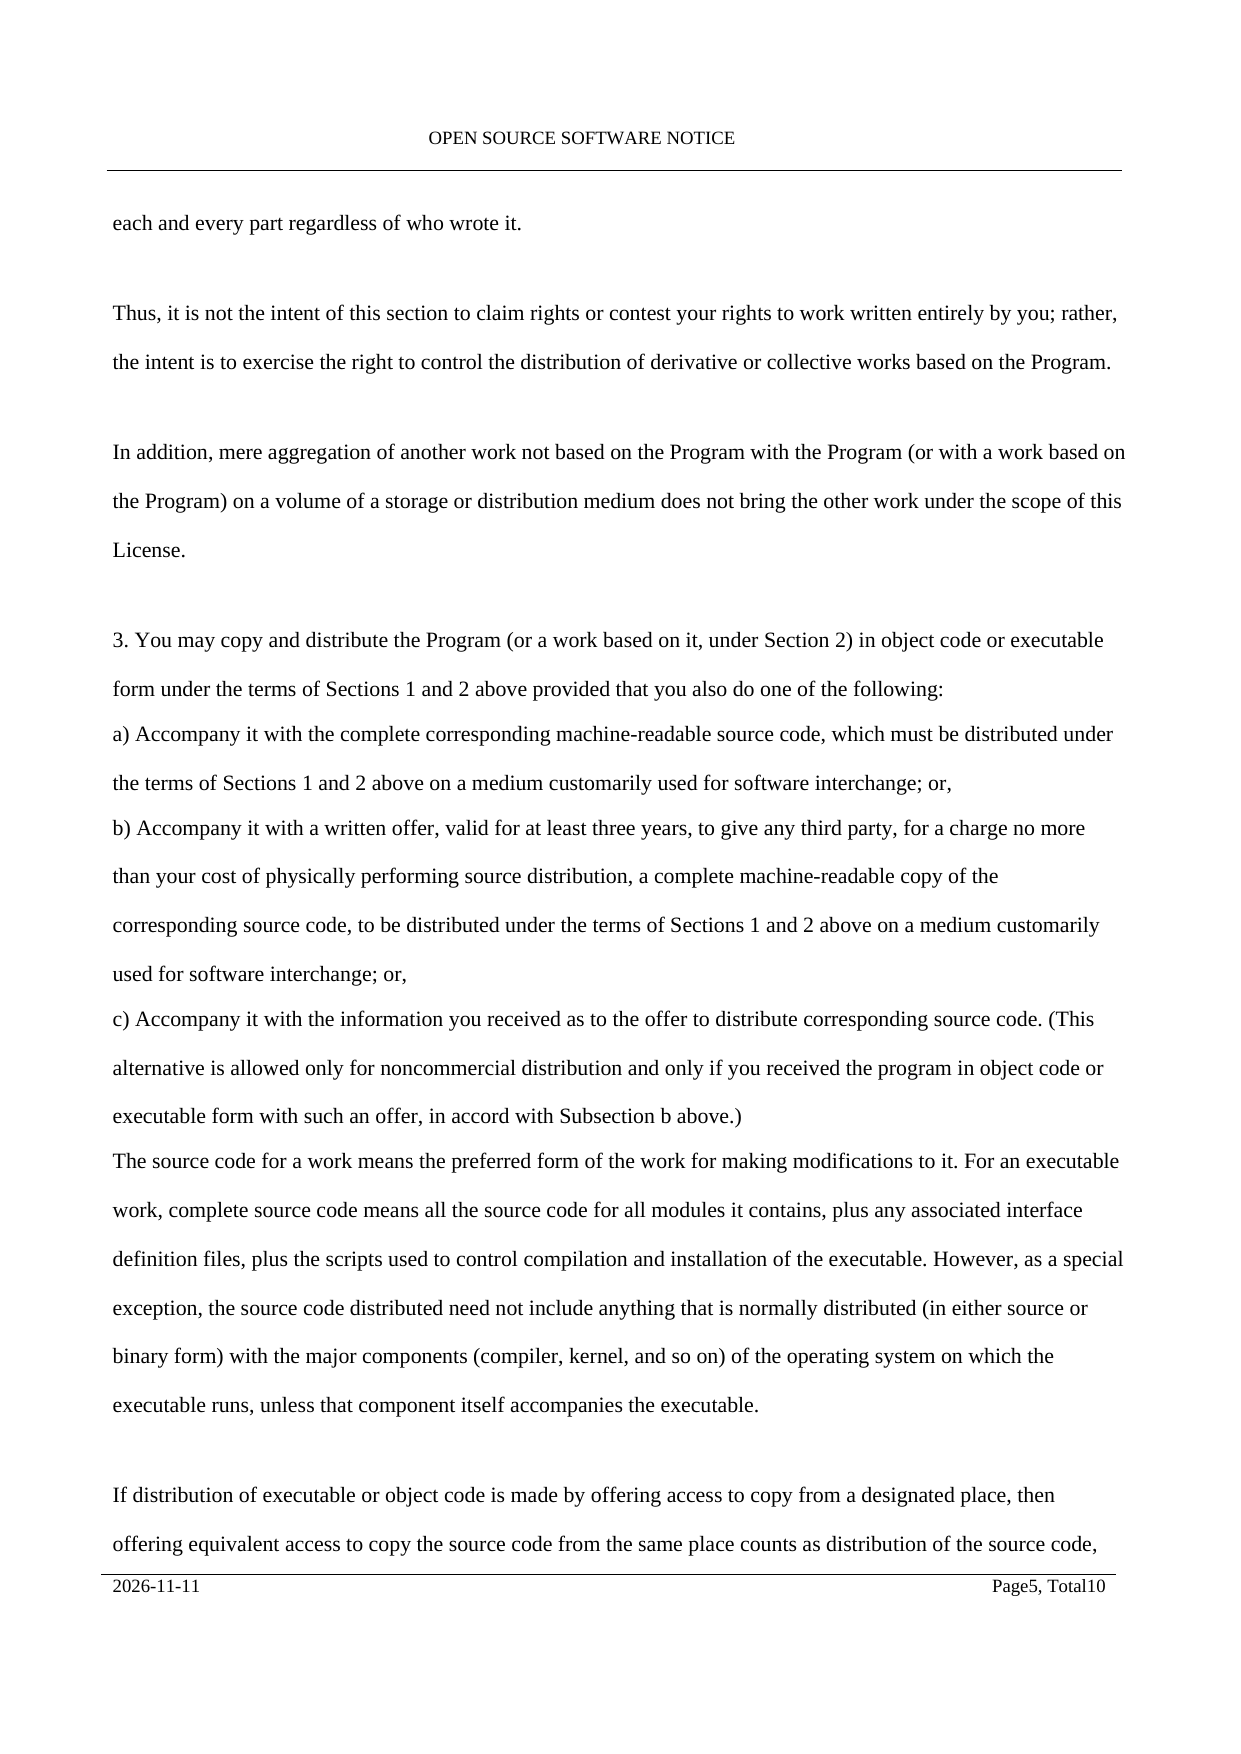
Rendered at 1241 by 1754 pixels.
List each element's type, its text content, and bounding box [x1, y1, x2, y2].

text The source code for a work means the preferred form of the work for making modifications to it. For an executable work, complete source code means all the source code for all modules it contains, plus any associated interface definition files, plus the scripts used to control compilation and installation of the executable. However, as a special exception, the source code distributed need not include anything that is normally distributed (in either source or binary form) with the major components (compiler, kernel, and so on) of the operating system on which the executable runs, unless that component itself accompanies the executable. [112, 1145, 1128, 1421]
text a) Accompany it with the complete corresponding machine-readable source code, which must be distributed under the terms of Sections 1 and 2 above on a medium customarily used for software interchange; or, [112, 717, 1128, 798]
text 3. You may copy and distribute the Program (or a work based on it, under Section 2) in object code or executable form under the terms of Sections 1 and 2 above provided that you also do one of the following: [112, 623, 1128, 704]
text c) Accompany it with the information you received as to the offer to distribute corresponding source code. (This alternative is allowed only for noncommercial distribution and only if you received the program in object code or executable form with such an offer, in accord with Subsection b above.) [112, 1002, 1128, 1132]
text In addition, mere aggregation of another work not based on the Program with the Program (or with a work based on the Program) on a volume of a storage or distribution medium does not bring the other work under the scope of this License. [112, 436, 1128, 566]
text Thus, it is not the intent of this section to claim rights or contest your rights to work written entirely by you; rather, the intent is to exercise the right to control the distribution of derivative or collective works based on the Program. [112, 297, 1128, 378]
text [112, 206, 1128, 239]
text b) Accompany it with a written offer, valid for at least three years, to give any third party, for a charge no more than your cost of physically performing source distribution, a complete machine-readable copy of the corresponding source code, to be distributed under the terms of Sections 1 and 2 above on a medium customarily used for software interchange; or, [112, 811, 1128, 990]
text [112, 1479, 1128, 1560]
